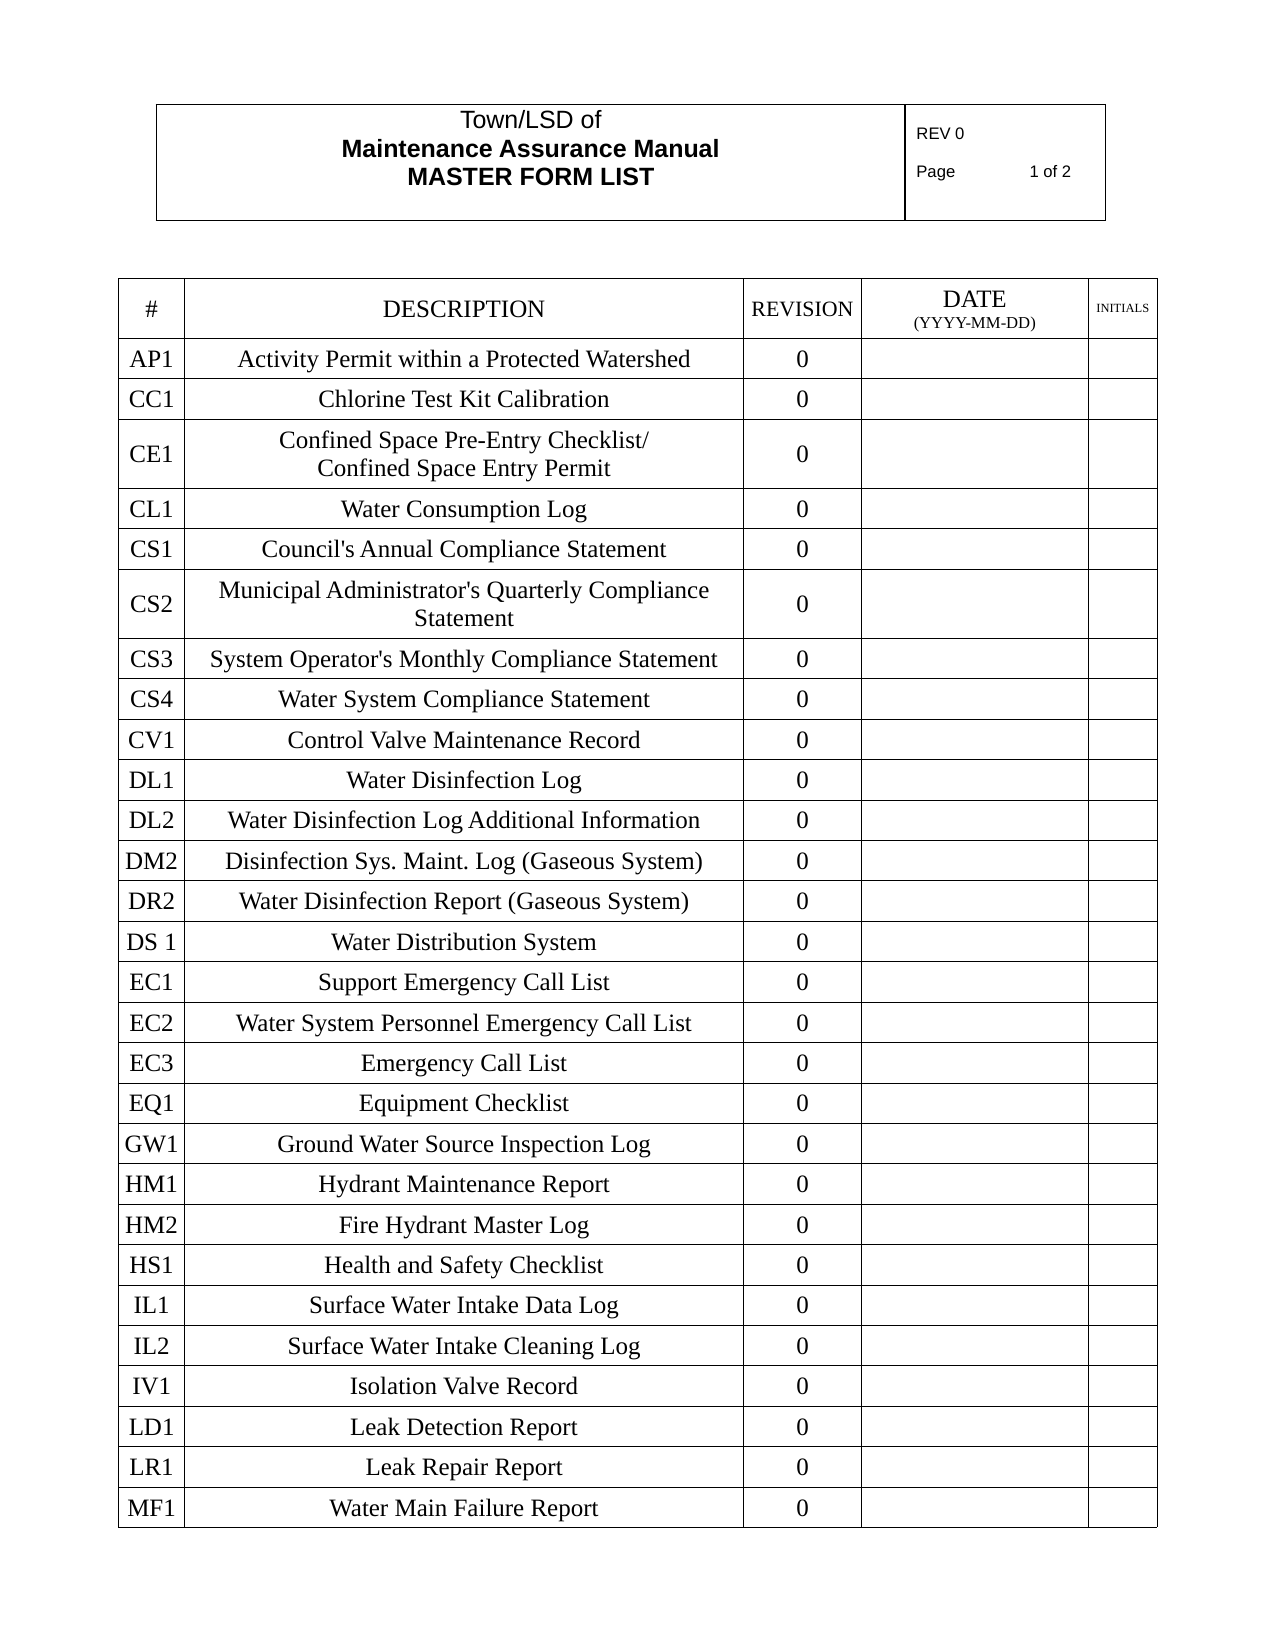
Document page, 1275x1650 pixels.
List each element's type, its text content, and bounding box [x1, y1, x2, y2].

table_cell 0 [744, 1407, 861, 1446]
table_cell [862, 1084, 1088, 1123]
table_cell Water Disinfection Log [185, 760, 743, 799]
table_cell CE1 [119, 420, 184, 488]
table_cell 0 [744, 339, 861, 378]
table_cell Hydrant Maintenance Report [185, 1164, 743, 1204]
table_cell [862, 1326, 1088, 1365]
table_cell CS1 [119, 529, 184, 569]
table_cell Support Emergency Call List [185, 962, 743, 1002]
table_cell 0 [744, 679, 861, 719]
table_cell CS3 [119, 639, 184, 678]
table_cell 0 [744, 1164, 861, 1204]
table_cell Water Distribution System [185, 922, 743, 961]
table_cell [1089, 720, 1157, 759]
table_cell Health and Safety Checklist [185, 1245, 743, 1284]
table_cell [862, 760, 1088, 799]
table_cell Water Disinfection Log Additional Information [185, 801, 743, 840]
table_header DESCRIPTION [185, 279, 743, 338]
table_cell IV1 [119, 1366, 184, 1406]
table_cell Water System Compliance Statement [185, 679, 743, 719]
table_cell 0 [744, 881, 861, 921]
table_cell [862, 922, 1088, 961]
table_cell GW1 [119, 1124, 184, 1163]
table_cell [862, 379, 1088, 419]
table_header INITIALS [1089, 279, 1157, 338]
table_cell Water Disinfection Report (Gaseous System) [185, 881, 743, 921]
table_cell 0 [744, 420, 861, 488]
table_cell Municipal Administrator's Quarterly Compliance Statement [185, 570, 743, 638]
table_cell 0 [744, 1326, 861, 1365]
table_cell [862, 1043, 1088, 1082]
table_cell Activity Permit within a Protected Watershed [185, 339, 743, 378]
table_cell CL1 [119, 489, 184, 528]
table_cell Isolation Valve Record [185, 1366, 743, 1406]
table_cell [862, 1407, 1088, 1446]
table_cell 0 [744, 922, 861, 961]
table_cell Water Main Failure Report [185, 1488, 743, 1527]
table_cell Fire Hydrant Master Log [185, 1205, 743, 1244]
table_cell DM2 [119, 841, 184, 880]
table_cell [862, 841, 1088, 880]
table_cell [862, 881, 1088, 921]
table_cell [1089, 1407, 1157, 1446]
table_cell IL2 [119, 1326, 184, 1365]
table_cell [1089, 529, 1157, 569]
table_cell [1089, 881, 1157, 921]
table_cell DL1 [119, 760, 184, 799]
table_cell Surface Water Intake Data Log [185, 1286, 743, 1325]
table_cell CC1 [119, 379, 184, 419]
table_cell Emergency Call List [185, 1043, 743, 1082]
table_cell [862, 1245, 1088, 1284]
table_cell DR2 [119, 881, 184, 921]
table_cell [862, 339, 1088, 378]
table_cell 0 [744, 841, 861, 880]
table_cell [1089, 1084, 1157, 1123]
table_cell 0 [744, 1245, 861, 1284]
table_cell [862, 529, 1088, 569]
table_cell [862, 720, 1088, 759]
table_cell 0 [744, 1003, 861, 1042]
table_cell Control Valve Maintenance Record [185, 720, 743, 759]
table_cell HM1 [119, 1164, 184, 1204]
table_cell [862, 1164, 1088, 1204]
table_cell LD1 [119, 1407, 184, 1446]
table_cell [862, 1488, 1088, 1527]
table_cell [862, 962, 1088, 1002]
table_cell [1089, 1124, 1157, 1163]
table_cell [862, 420, 1088, 488]
table_cell AP1 [119, 339, 184, 378]
table_cell EQ1 [119, 1084, 184, 1123]
table_cell [1089, 420, 1157, 488]
table_cell CS4 [119, 679, 184, 719]
table_cell 0 [744, 962, 861, 1002]
table_cell [1089, 1003, 1157, 1042]
table_cell [1089, 639, 1157, 678]
table_cell 0 [744, 1366, 861, 1406]
table_cell Leak Repair Report [185, 1447, 743, 1487]
table_cell Ground Water Source Inspection Log [185, 1124, 743, 1163]
table_cell 0 [744, 489, 861, 528]
table_cell Surface Water Intake Cleaning Log [185, 1326, 743, 1365]
table_cell [862, 1124, 1088, 1163]
table_cell [1089, 962, 1157, 1002]
table_cell 0 [744, 760, 861, 799]
table_cell Chlorine Test Kit Calibration [185, 379, 743, 419]
table_header # [119, 279, 184, 338]
table_header REVISION [744, 279, 861, 338]
table_cell 0 [744, 720, 861, 759]
table_header DATE (YYYY-MM-DD) [862, 279, 1088, 338]
table_cell [862, 1003, 1088, 1042]
table_cell DL2 [119, 801, 184, 840]
table_cell CS2 [119, 570, 184, 638]
table_cell DS 1 [119, 922, 184, 961]
table_cell [862, 489, 1088, 528]
table_cell [1089, 1205, 1157, 1244]
table_cell 0 [744, 1286, 861, 1325]
table_cell [1089, 1366, 1157, 1406]
table_cell Water System Personnel Emergency Call List [185, 1003, 743, 1042]
table_cell Water Consumption Log [185, 489, 743, 528]
table_cell EC1 [119, 962, 184, 1002]
table_cell [1089, 679, 1157, 719]
table_cell [1089, 1245, 1157, 1284]
table_cell 0 [744, 570, 861, 638]
table_cell 0 [744, 1447, 861, 1487]
table_cell [862, 801, 1088, 840]
table_cell LR1 [119, 1447, 184, 1487]
table_cell [862, 639, 1088, 678]
table_cell EC2 [119, 1003, 184, 1042]
table_cell [862, 1447, 1088, 1487]
table_cell System Operator's Monthly Compliance Statement [185, 639, 743, 678]
table_cell [1089, 1326, 1157, 1365]
table_cell 0 [744, 639, 861, 678]
table_cell [862, 1366, 1088, 1406]
table_cell [1089, 760, 1157, 799]
table_cell Council's Annual Compliance Statement [185, 529, 743, 569]
table_cell [862, 570, 1088, 638]
table_cell 0 [744, 801, 861, 840]
table_cell [1089, 570, 1157, 638]
table_cell 0 [744, 1124, 861, 1163]
table_cell [1089, 1164, 1157, 1204]
table_cell 0 [744, 1043, 861, 1082]
table_cell [1089, 1286, 1157, 1325]
table_cell 0 [744, 1488, 861, 1527]
table_cell Confined Space Pre-Entry Checklist/ Confined Space Entry Permit [185, 420, 743, 488]
table_cell [862, 1286, 1088, 1325]
table_cell Leak Detection Report [185, 1407, 743, 1446]
table_cell MF1 [119, 1488, 184, 1527]
table_cell 0 [744, 379, 861, 419]
table_cell [1089, 841, 1157, 880]
table_cell [862, 1205, 1088, 1244]
table_cell [1089, 339, 1157, 378]
table_cell [862, 679, 1088, 719]
table_cell [1089, 489, 1157, 528]
table_cell [1089, 379, 1157, 419]
table_cell [1089, 801, 1157, 840]
table_cell IL1 [119, 1286, 184, 1325]
table_cell 0 [744, 529, 861, 569]
table_cell 0 [744, 1084, 861, 1123]
table_cell [1089, 1043, 1157, 1082]
table_cell [1089, 1488, 1157, 1527]
table_cell 0 [744, 1205, 861, 1244]
table_cell Equipment Checklist [185, 1084, 743, 1123]
table_cell [1089, 922, 1157, 961]
table_cell Disinfection Sys. Maint. Log (Gaseous System) [185, 841, 743, 880]
table_cell EC3 [119, 1043, 184, 1082]
table_cell CV1 [119, 720, 184, 759]
table_cell HM2 [119, 1205, 184, 1244]
table_cell [1089, 1447, 1157, 1487]
table_cell HS1 [119, 1245, 184, 1284]
